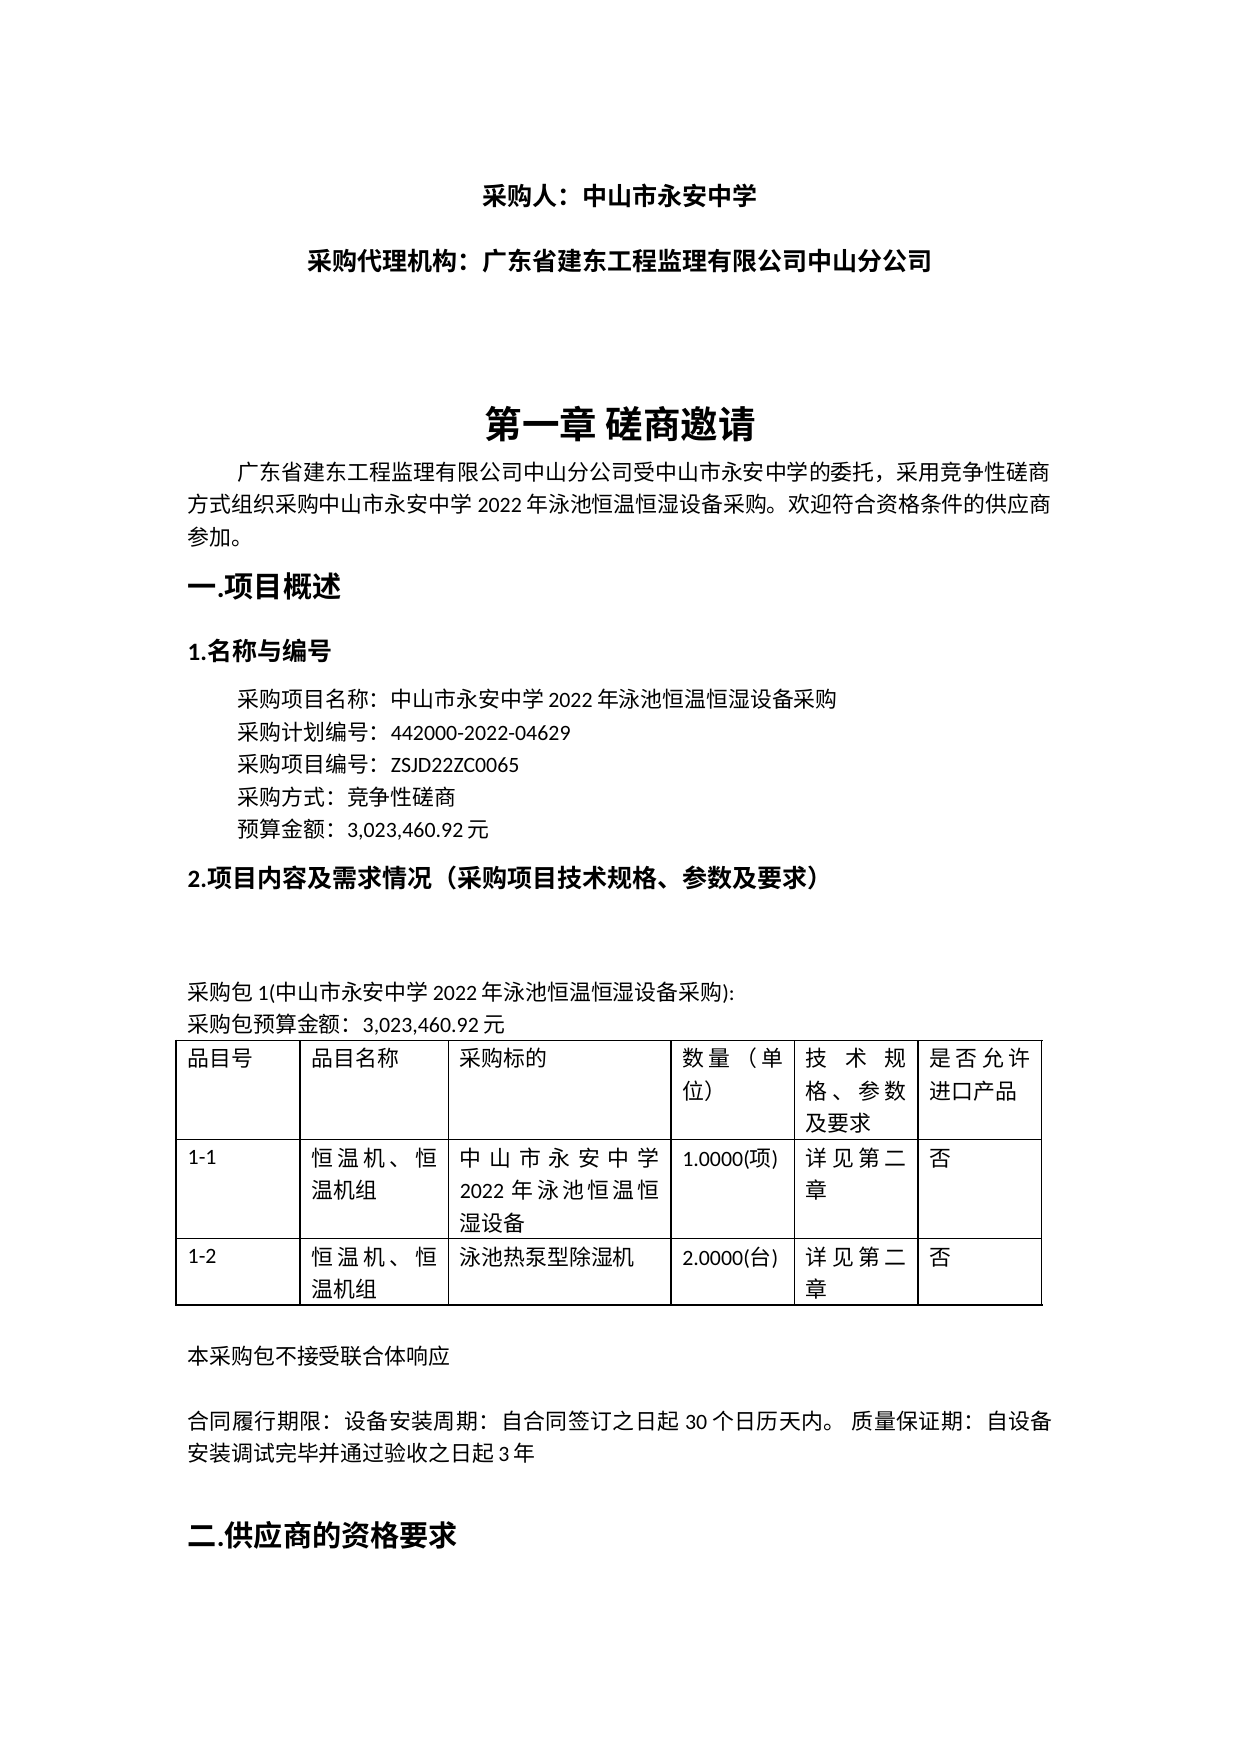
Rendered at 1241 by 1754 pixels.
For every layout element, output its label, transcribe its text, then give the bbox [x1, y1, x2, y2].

text 采购项目名称：中山市永安中学2022年泳池恒温恒湿设备采购 [187, 682, 1053, 714]
table_cell 恒温机、恒温机组 [301, 1239, 448, 1304]
table_header 品目名称 [301, 1041, 448, 1138]
text 第一章 磋商邀请 [187, 389, 1053, 454]
table_cell 1.0000(项) [672, 1140, 794, 1238]
table_cell 恒温机、恒温机组 [301, 1140, 448, 1238]
text 合同履行期限：设备安装周期：自合同签订之日起30个日历天内。 质量保证期：自设备安装调试完毕并通过验收之日起3年 [187, 1403, 1053, 1468]
table_header 品目号 [177, 1041, 299, 1138]
text 采购人：中山市永安中学 [187, 162, 1053, 227]
table_cell 详见第二章 [795, 1239, 917, 1304]
text 本采购包不接受联合体响应 [187, 1338, 1053, 1371]
table_header 采购标的 [449, 1041, 670, 1138]
table_cell 1-2 [177, 1239, 299, 1304]
table_header 数量（单位） [672, 1041, 794, 1138]
table_cell 2.0000(台) [672, 1239, 794, 1304]
text 采购包预算金额：3,023,460.92元 [187, 1007, 1053, 1039]
text 采购方式：竞争性磋商 [187, 779, 1053, 812]
text 采购项目编号：ZSJD22ZC0065 [187, 747, 1053, 779]
table_cell 泳池热泵型除湿机 [449, 1239, 670, 1304]
text 广东省建东工程监理有限公司中山分公司受中山市永安中学的委托，采用竞争性磋商方式组织采购中山市永安中学2022年泳池恒温恒湿设备采购。欢迎符合资格条件的供应商参加。 [187, 454, 1053, 552]
text 预算金额：3,023,460.92元 [187, 812, 1053, 844]
table_cell 中山市永安中学2022年泳池恒温恒湿设备 [449, 1140, 670, 1238]
table_header 是否允许进口产品 [919, 1041, 1041, 1138]
table_cell 详见第二章 [795, 1140, 917, 1238]
table_header 技术规格、参数及要求 [795, 1041, 917, 1138]
text 采购计划编号：442000-2022-04629 [187, 714, 1053, 747]
text 采购代理机构：广东省建东工程监理有限公司中山分公司 [187, 227, 1053, 292]
text 1.名称与编号 [187, 617, 1053, 682]
text 一.项目概述 [187, 552, 1053, 617]
text 采购包1(中山市永安中学2022年泳池恒温恒湿设备采购): [187, 974, 1053, 1007]
text 2.项目内容及需求情况（采购项目技术规格、参数及要求） [187, 844, 1053, 909]
table_cell 否 [919, 1239, 1041, 1304]
text 二.供应商的资格要求 [187, 1501, 1053, 1566]
table_cell 1-1 [177, 1140, 299, 1238]
table_cell 否 [919, 1140, 1041, 1238]
